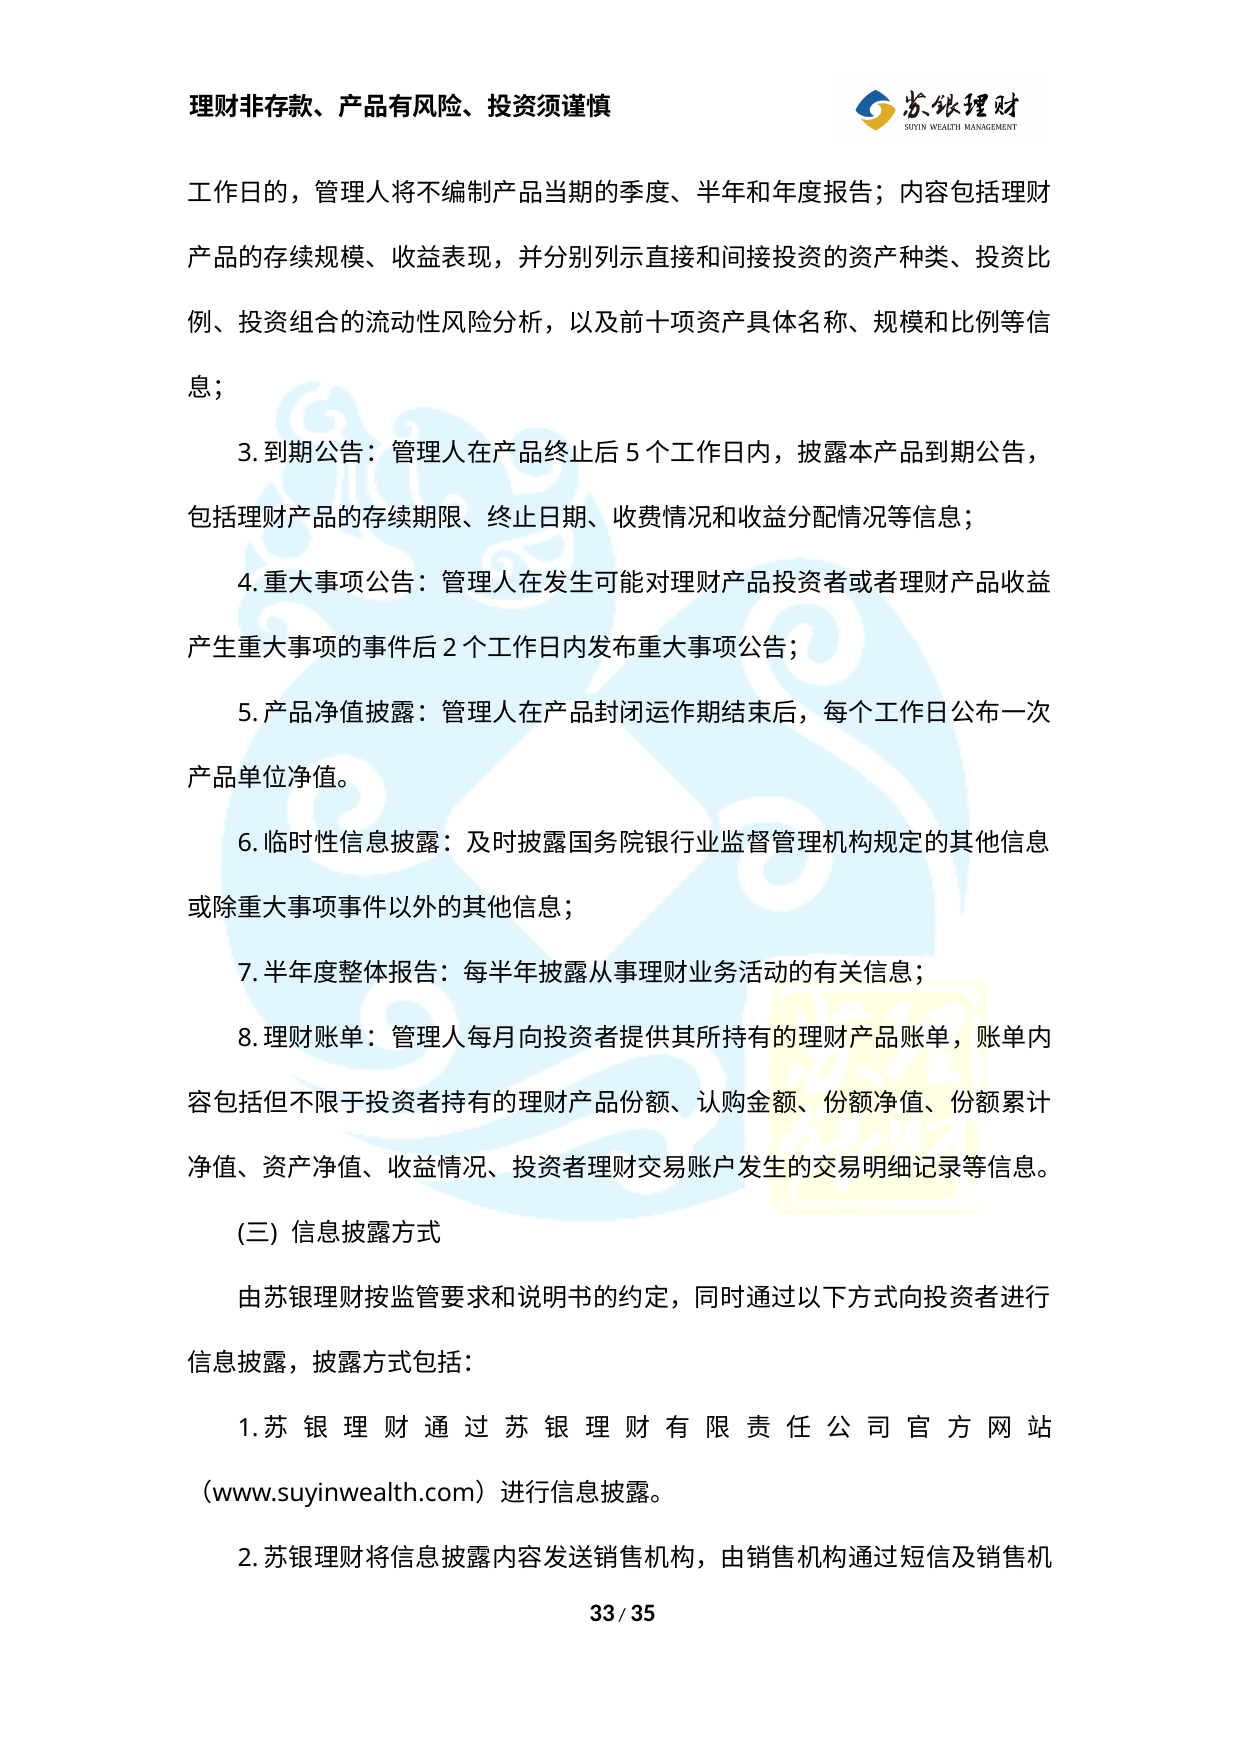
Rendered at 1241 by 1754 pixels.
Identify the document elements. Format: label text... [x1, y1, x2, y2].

list 苏银理财将信息披露内容发送销售机构，由销售机构通过短信及销售机构电子渠道和营业网点等方式进行信息披露。 [187, 1523, 1053, 1588]
list 信息披露方式 [187, 1198, 1053, 1263]
list 临时性信息披露：及时披露国务院银行业监督管理机构规定的其他信息或除重大事项事件以外的其他信息； [187, 808, 1053, 938]
list 苏银理财通过苏银理财有限责任公司官方网站（www.suyinwealth.com）进行信息披露。 [187, 1393, 1053, 1523]
list 产品净值披露：管理人在产品封闭运作期结束后，每个工作日公布一次产品单位净值。 [187, 678, 1053, 808]
picture [831, 73, 1049, 143]
list 到期公告：管理人在产品终止后5个工作日内，披露本产品到期公告，包括理财产品的存续期限、终止日期、收费情况和收益分配情况等信息； [187, 418, 1053, 548]
list 理财账单：管理人每月向投资者提供其所持有的理财产品账单，账单内容包括但不限于投资者持有的理财产品份额、认购金额、份额净值、份额累计净值、资产净值、收益情况、投资者理财交易账户发生的交易明细记录等信息。 [187, 1003, 1053, 1198]
list 重大事项公告：管理人在发生可能对理财产品投资者或者理财产品收益产生重大事项的事件后2个工作日内发布重大事项公告； [187, 548, 1053, 678]
list 半年度整体报告：每半年披露从事理财业务活动的有关信息； [187, 938, 1053, 1003]
text 由苏银理财按监管要求和说明书的约定，同时通过以下方式向投资者进行信息披露，披露方式包括： [187, 1263, 1053, 1393]
